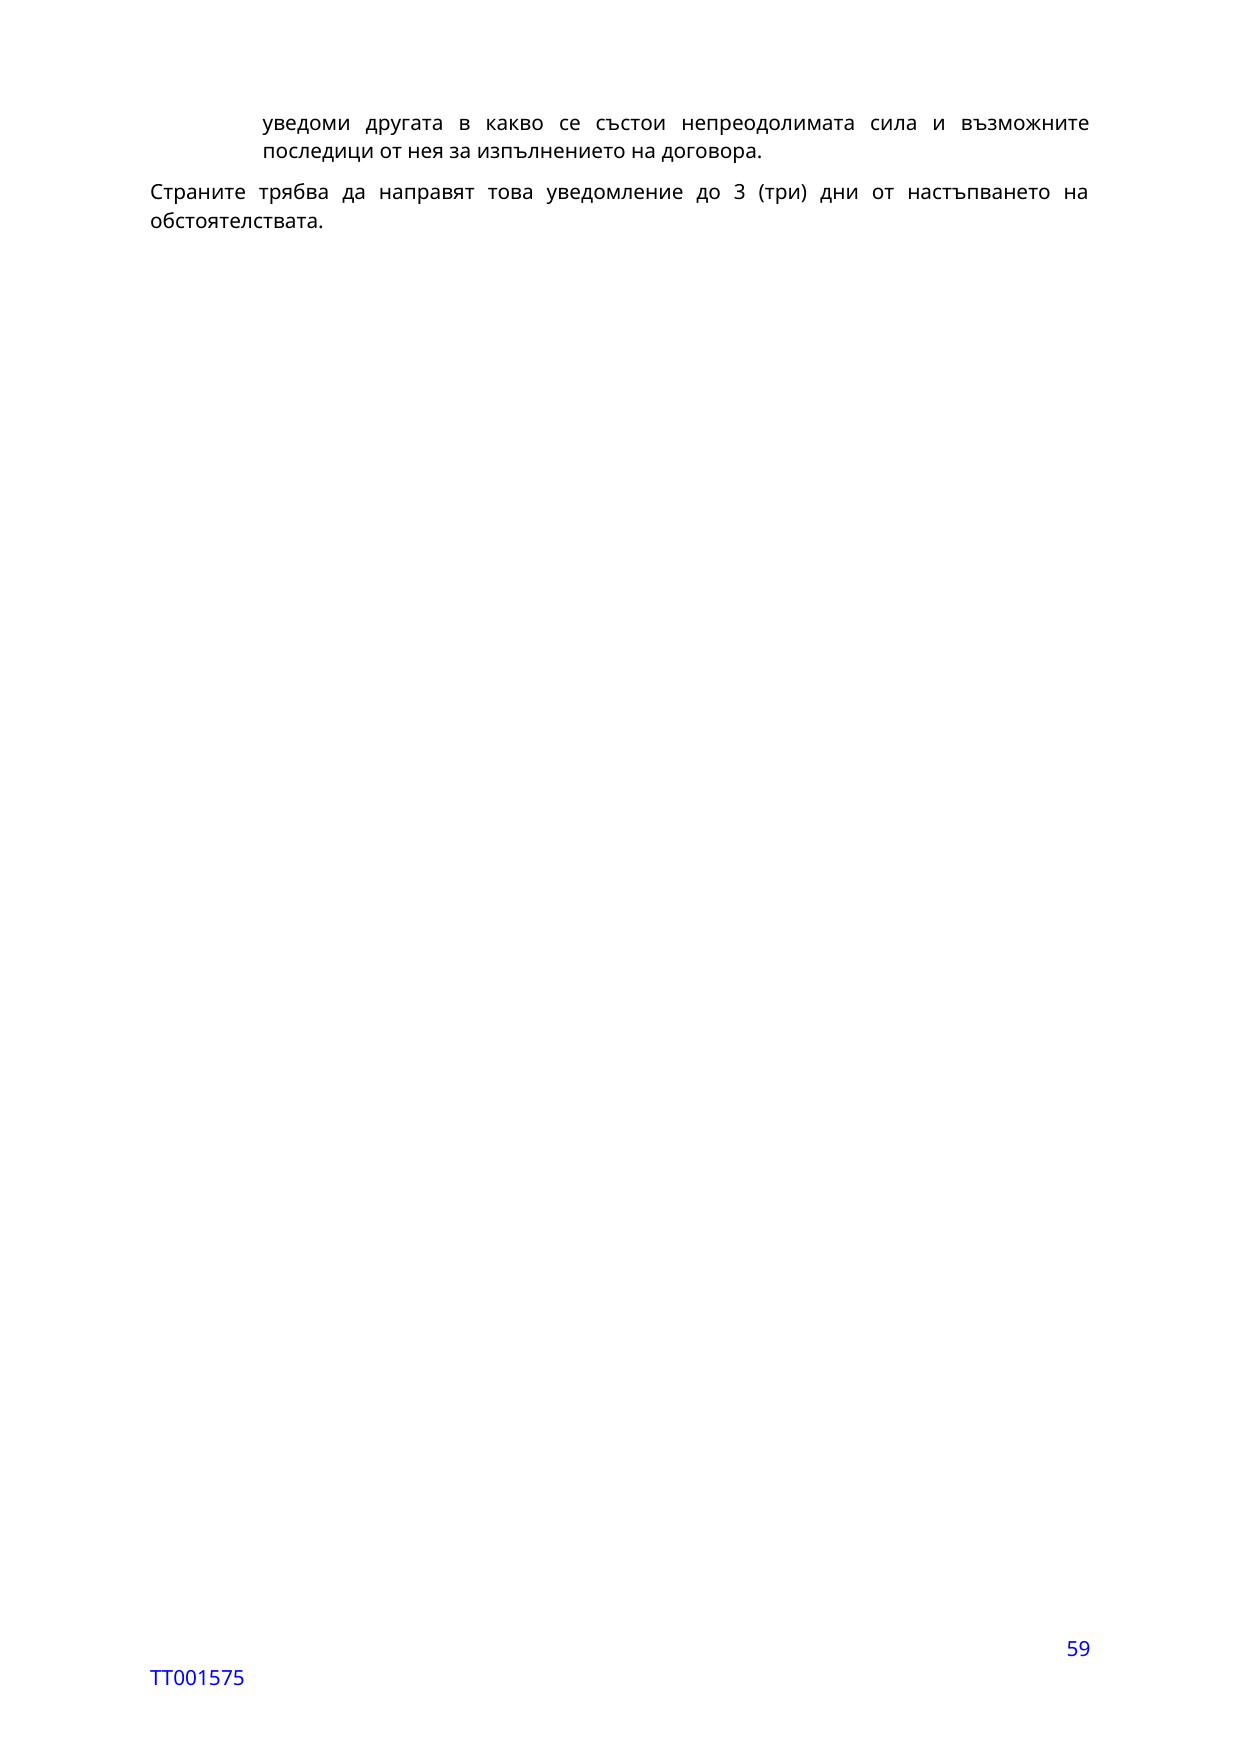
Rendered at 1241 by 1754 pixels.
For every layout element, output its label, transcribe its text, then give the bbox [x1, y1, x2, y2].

text Страните трябва да направят това уведомление до 3 (три) дни от настъпването на обстоятелствата. [150, 177, 1090, 234]
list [187, 108, 1090, 165]
